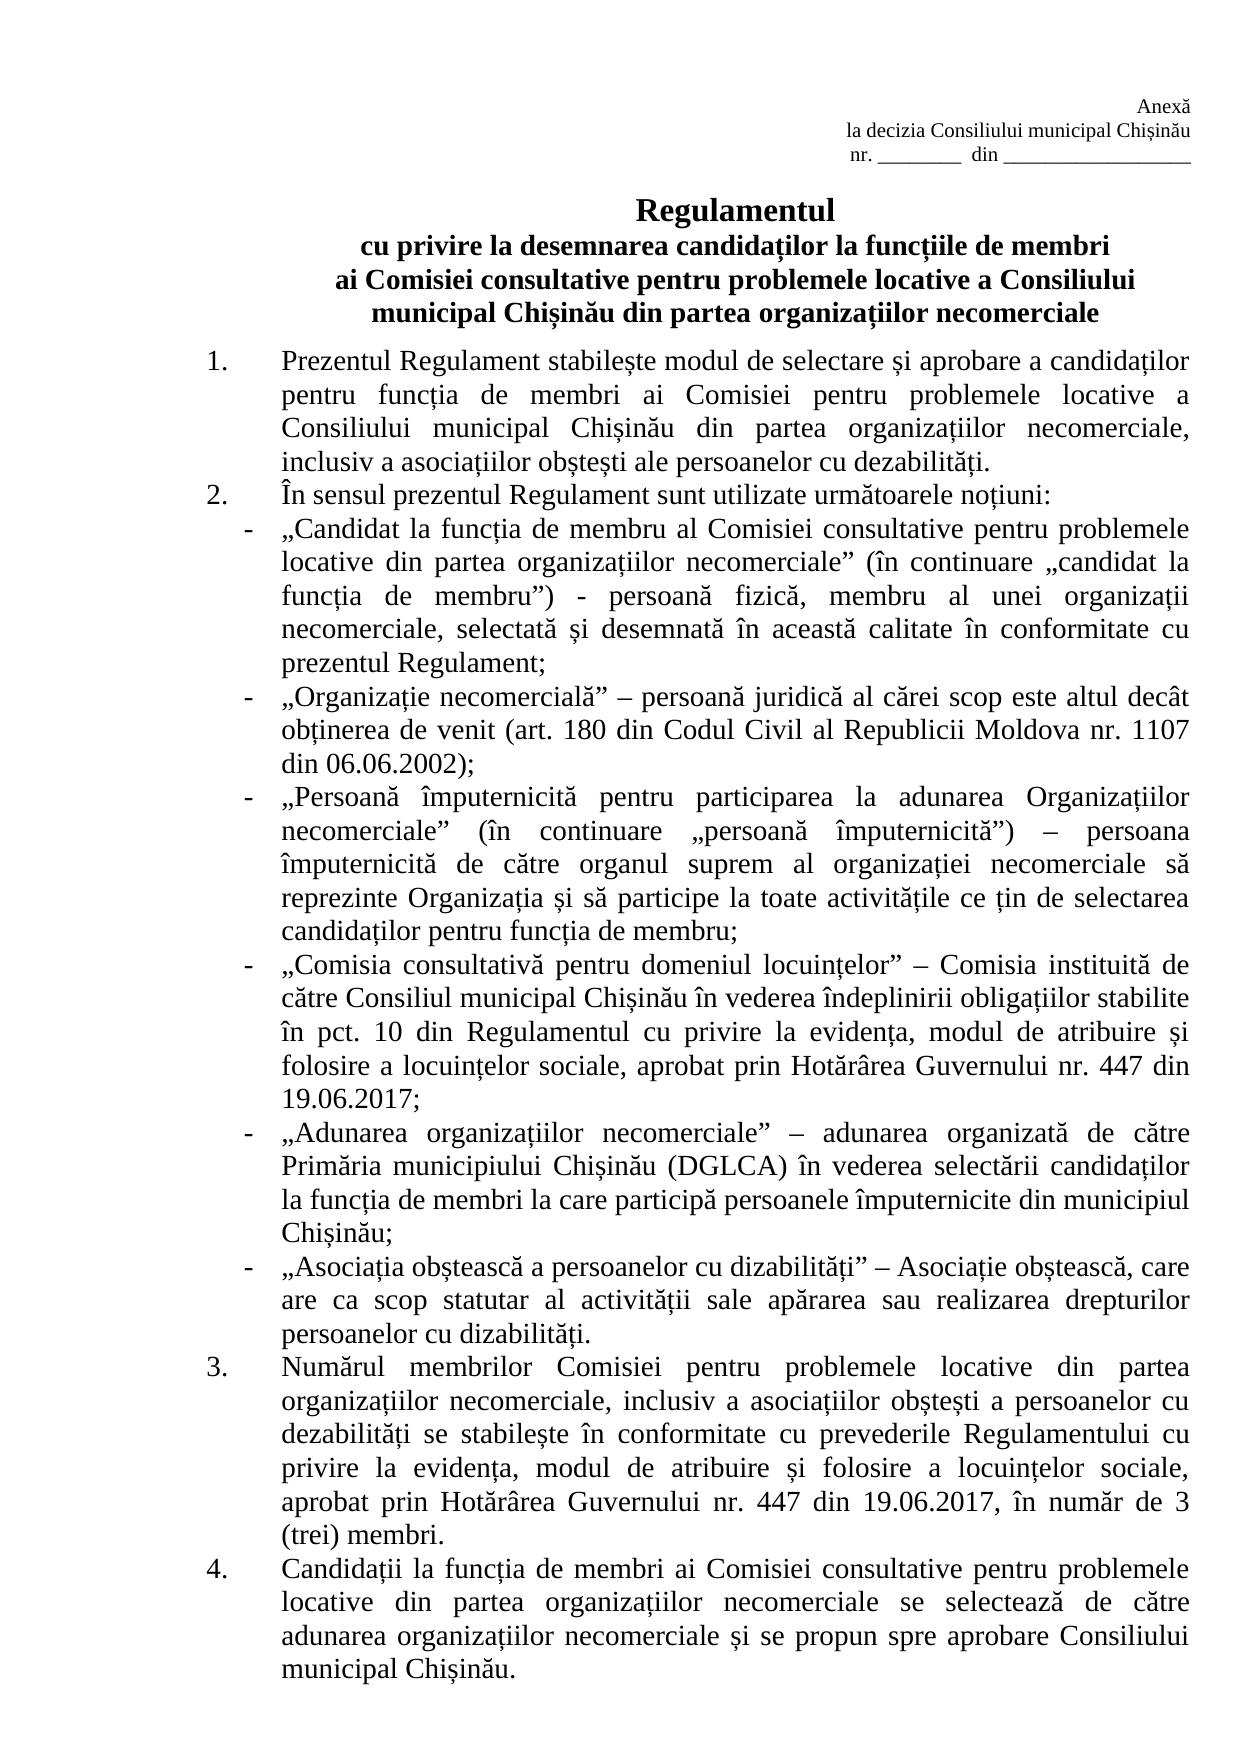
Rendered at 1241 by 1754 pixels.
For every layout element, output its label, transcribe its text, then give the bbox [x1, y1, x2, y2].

list „Comisia consultativă pentru domeniul locuințelor” – Comisia instituită de către Consiliul municipal Chișinău în vederea îndeplinirii obligațiilor stabilite în pct. 10 din Regulamentul cu privire la evidența, modul de atribuire și folosire a locuințelor sociale, aprobat prin Hotărârea Guvernului nr. 447 din 19.06.2017; [244, 947, 1191, 1115]
list „Organizație necomercială” – persoană juridică al cărei scop este altul decât obținerea de venit (art. 180 din Codul Civil al Republicii Moldova nr. 1107 din 06.06.2002); [244, 679, 1191, 779]
list În sensul prezentul Regulament sunt utilizate următoarele noțiuni: [206, 477, 1191, 511]
text nr. ________ din __________________ [206, 142, 1191, 166]
text ai Comisiei consultative pentru problemele locative a Consiliului [206, 262, 1191, 295]
list „Candidat la funcția de membru al Comisiei consultative pentru problemele locative din partea organizațiilor necomerciale” (în continuare „candidat la funcția de membru”) - persoană fizică, membru al unei organizații necomerciale, selectată și desemnată în această calitate în conformitate cu prezentul Regulament; [244, 511, 1191, 679]
text Regulamentul [206, 190, 1191, 228]
list „Adunarea organizațiilor necomerciale” – adunarea organizată de către Primăria municipiului Chișinău (DGLCA) în vederea selectării candidaților la funcția de membri la care participă persoanele împuternicite din municipiul Chișinău; [244, 1115, 1191, 1249]
list Candidații la funcția de membri ai Comisiei consultative pentru problemele locative din partea organizațiilor necomerciale se selectează de către adunarea organizațiilor necomerciale și se propun spre aprobare Consiliului municipal Chișinău. [206, 1551, 1191, 1685]
list Prezentul Regulament stabilește modul de selectare și aprobare a candidaților pentru funcția de membri ai Comisiei pentru problemele locative a Consiliului municipal Chișinău din partea organizațiilor necomerciale, inclusiv a asociațiilor obștești ale persoanelor cu dezabilități. [206, 343, 1191, 477]
text cu privire la desemnarea candidaților la funcțiile de membri [206, 228, 1191, 262]
list Numărul membrilor Comisiei pentru problemele locative din partea organizațiilor necomerciale, inclusiv a asociațiilor obștești a persoanelor cu dezabilități se stabilește în conformitate cu prevederile Regulamentului cu privire la evidența, modul de atribuire și folosire a locuințelor sociale, aprobat prin Hotărârea Guvernului nr. 447 din 19.06.2017, în număr de 3 (trei) membri. [206, 1349, 1191, 1551]
text municipal Chișinău din partea organizațiilor necomerciale [206, 295, 1191, 329]
list „Persoană împuternicită pentru participarea la adunarea Organizațiilor necomerciale” (în continuare „persoană împuternicită”) – persoana împuternicită de către organul suprem al organizației necomerciale să reprezinte Organizația și să participe la toate activitățile ce țin de selectarea candidaților pentru funcția de membru; [244, 779, 1191, 947]
text Anexă [206, 94, 1191, 118]
list „Asociația obștească a persoanelor cu dizabilități” – Asociație obștească, care are ca scop statutar al activității sale apărarea sau realizarea drepturilor persoanelor cu dizabilități. [244, 1249, 1191, 1349]
text la decizia Consiliului municipal Chișinău [206, 118, 1191, 142]
